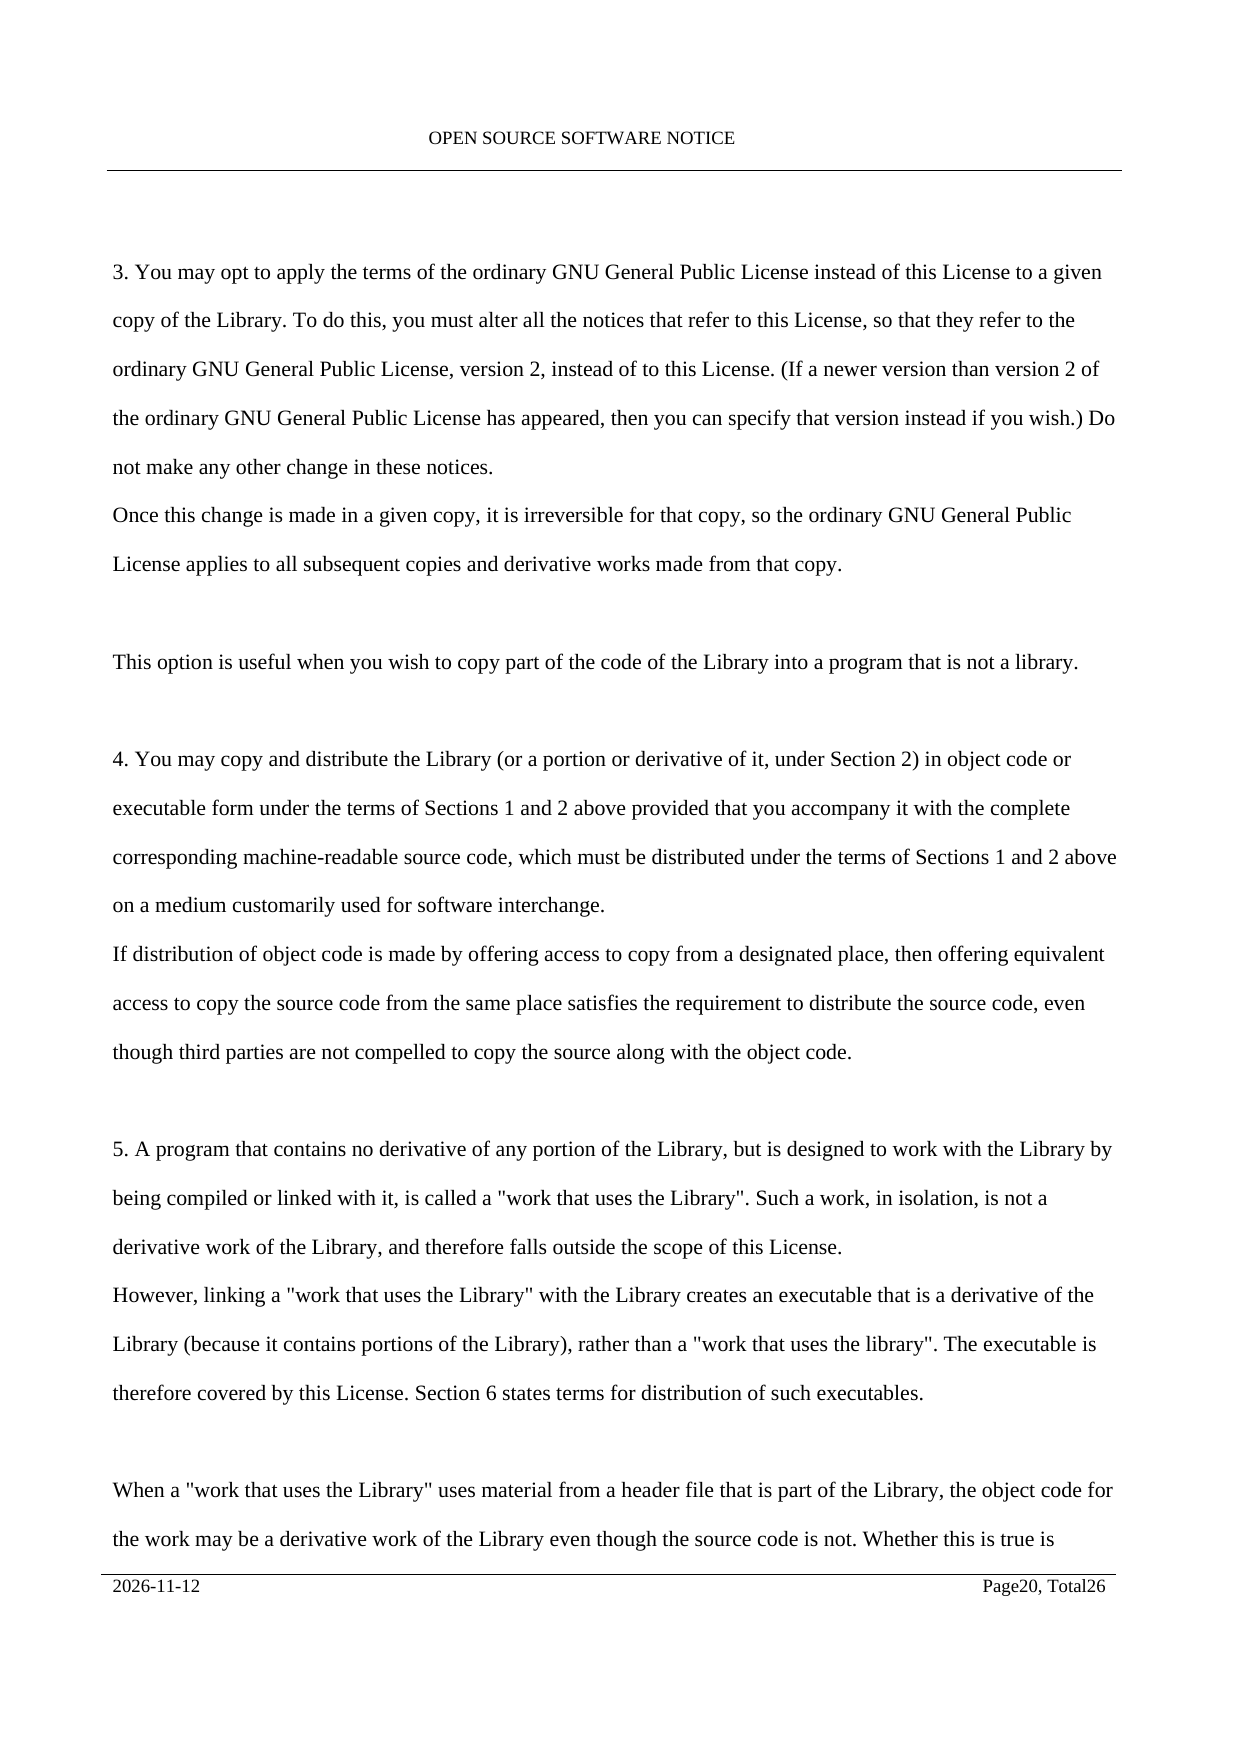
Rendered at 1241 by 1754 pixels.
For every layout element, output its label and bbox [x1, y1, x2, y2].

text [112, 206, 1128, 1555]
